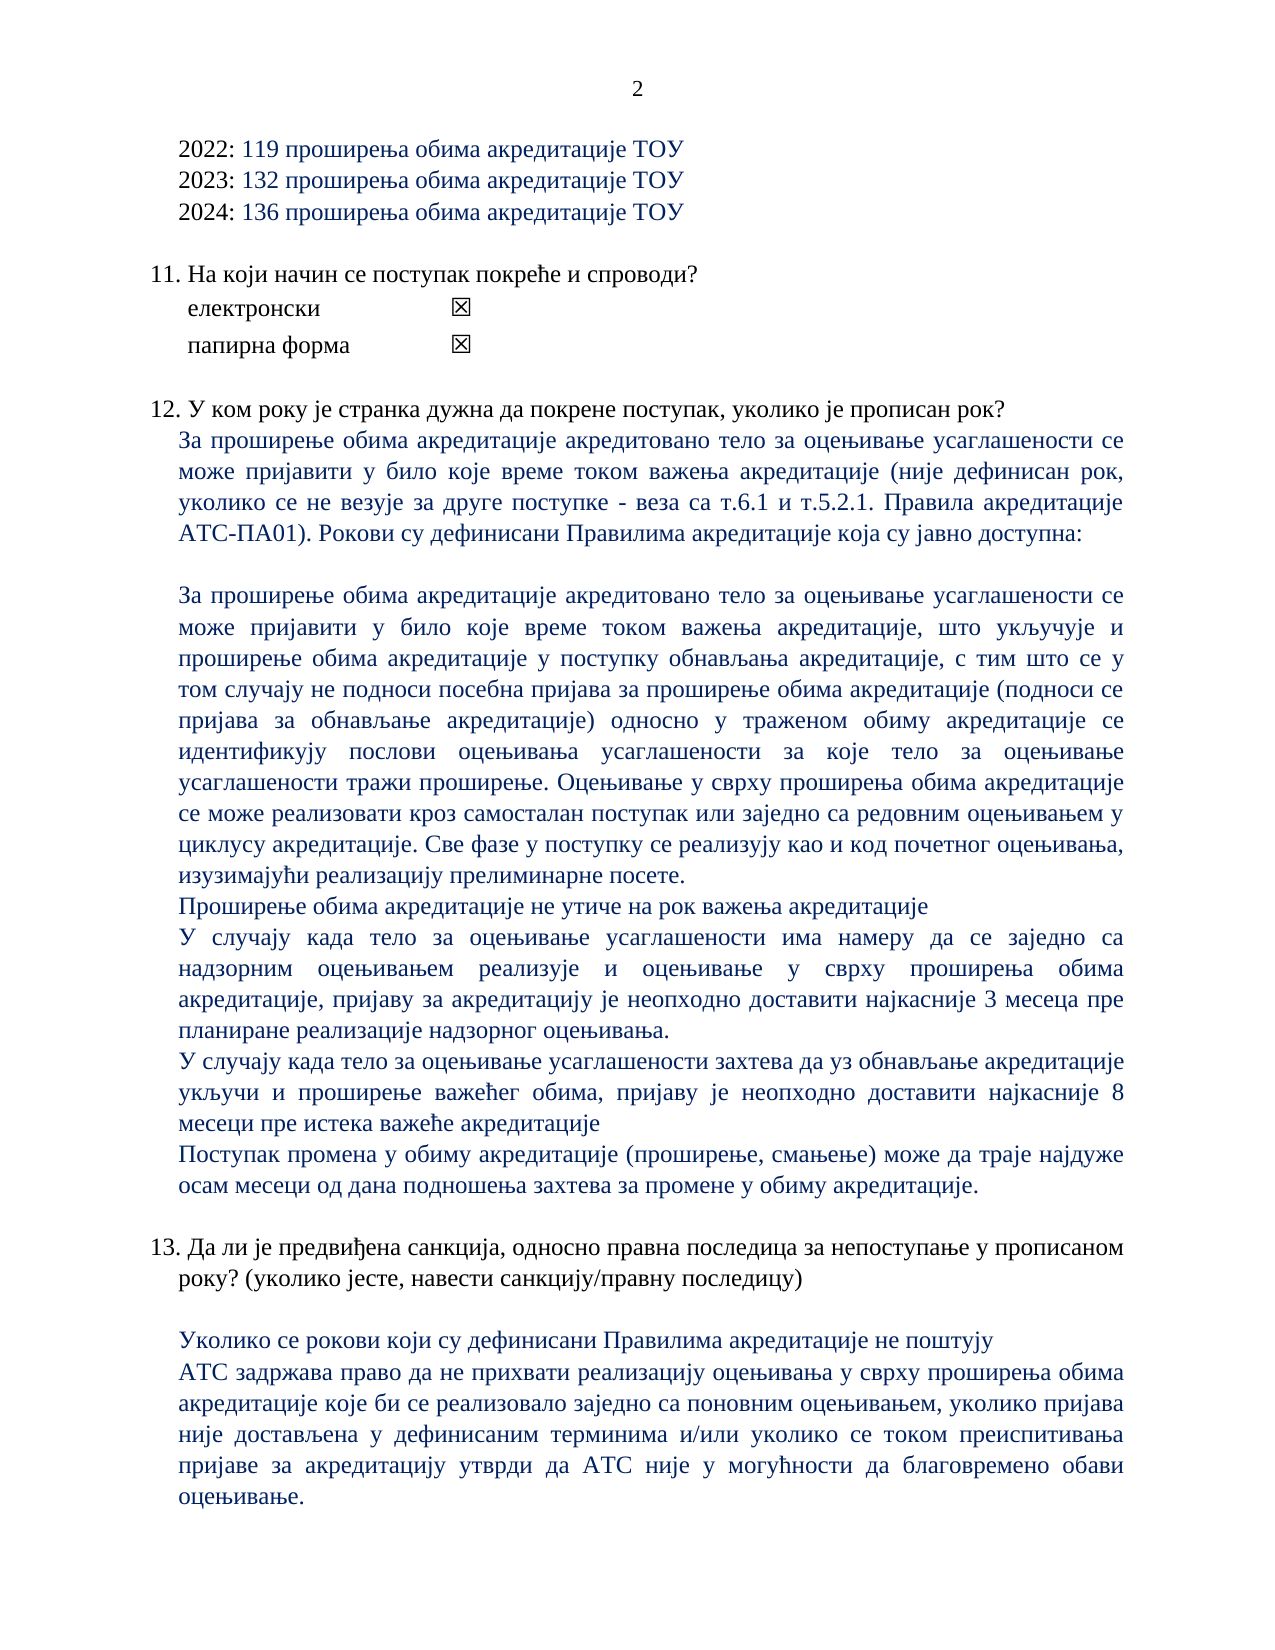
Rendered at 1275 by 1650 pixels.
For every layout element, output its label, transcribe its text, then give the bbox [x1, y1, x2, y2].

list Поступак промена у обиму акредитације (проширење, смањење) може да траје најдуже осам месеци од дана подношења захтева за променe у обиму акредитације. [178, 1139, 1125, 1199]
list За проширење обима акредитације акредитовано тело за оцењивање усаглашености се може пријавити у било које време током важења акредитације (није дефинисан рок, уколико се не везује за друге поступке - веза са т.6.1 и т.5.2.1. Правила акредитације АТС-ПА01). Рокови су дефинисани Правилима акредитације која су јавно доступна: [178, 425, 1125, 547]
list АТС задржава право да не прихвати реализацију оцењивања у сврху проширења обима акредитације које би се реализовало заједно са поновним оцењивањем, уколико пријава није достављена у дефинисаним терминима и/или уколико се током преиспитивања пријаве за акредитацију утврди да АТС није у могућности да благовремено обави оцењивање. [178, 1357, 1125, 1509]
list Проширење обима акредитације не утиче на рок важења акредитације [178, 891, 1125, 920]
list Уколико се рокови који су дефинисани Правилима акредитације не поштују [178, 1326, 1125, 1354]
list За проширење обима акредитације акредитовано тело за оцењивање усаглашености се може пријавити у било које време током важења акредитације, што укључује и проширење обима акредитације у поступку обнављања акредитације, с тим што се у том случају не подноси посебна пријава за проширење обима акредитације (подноси се пријава за обнављање акредитације) односно у траженом обиму акредитације се идентификују послови оцењивања усаглашености за које тело за оцењивање усаглашености тражи проширење. Оцењивање у сврху проширења обима акредитације се може реализовати кроз самосталан поступак или заједно са редовним оцењивањем у циклусу акредитације. Све фазе у поступку се реализују као и код почетног оцењивања, изузимајући реализацију прелиминарне посете. [178, 581, 1125, 889]
list 2022: 119 проширења обима акредитације ТОУ [178, 134, 1125, 163]
list електронски [187, 290, 1125, 324]
list 2024: 136 проширења обима акредитације ТОУ [178, 197, 1125, 225]
list У случају када тело за оцењивање усаглашености има намеру да се заједно са надзорним оцењивањем реализује и оцењивање у сврху проширења обима акредитације, пријаву за акредитацију је неопходно доставити најкасније 3 месеца пре планиране реализације надзорног оцењивања. [178, 922, 1125, 1044]
list У ком року је странка дужна да покрене поступак, уколико је прописан рок? [150, 394, 1125, 423]
list папирна форма [187, 326, 1125, 361]
list У случају када тело за оцењивање усаглашености захтева да уз обнављање акредитације укључи и проширење важећег обима, пријаву је неопходно доставити најкасније 8 месеци пре истека важеће акредитације [178, 1046, 1125, 1137]
list Да ли је предвиђена санкција, односно правна последица за непоступање у прописаном року? (уколико јесте, навести санкцију/правну последицу) [150, 1232, 1125, 1292]
list На који начин се поступак покреће и спроводи? [150, 259, 1125, 287]
list 2023: 132 проширења обима акредитације ТОУ [178, 166, 1125, 194]
